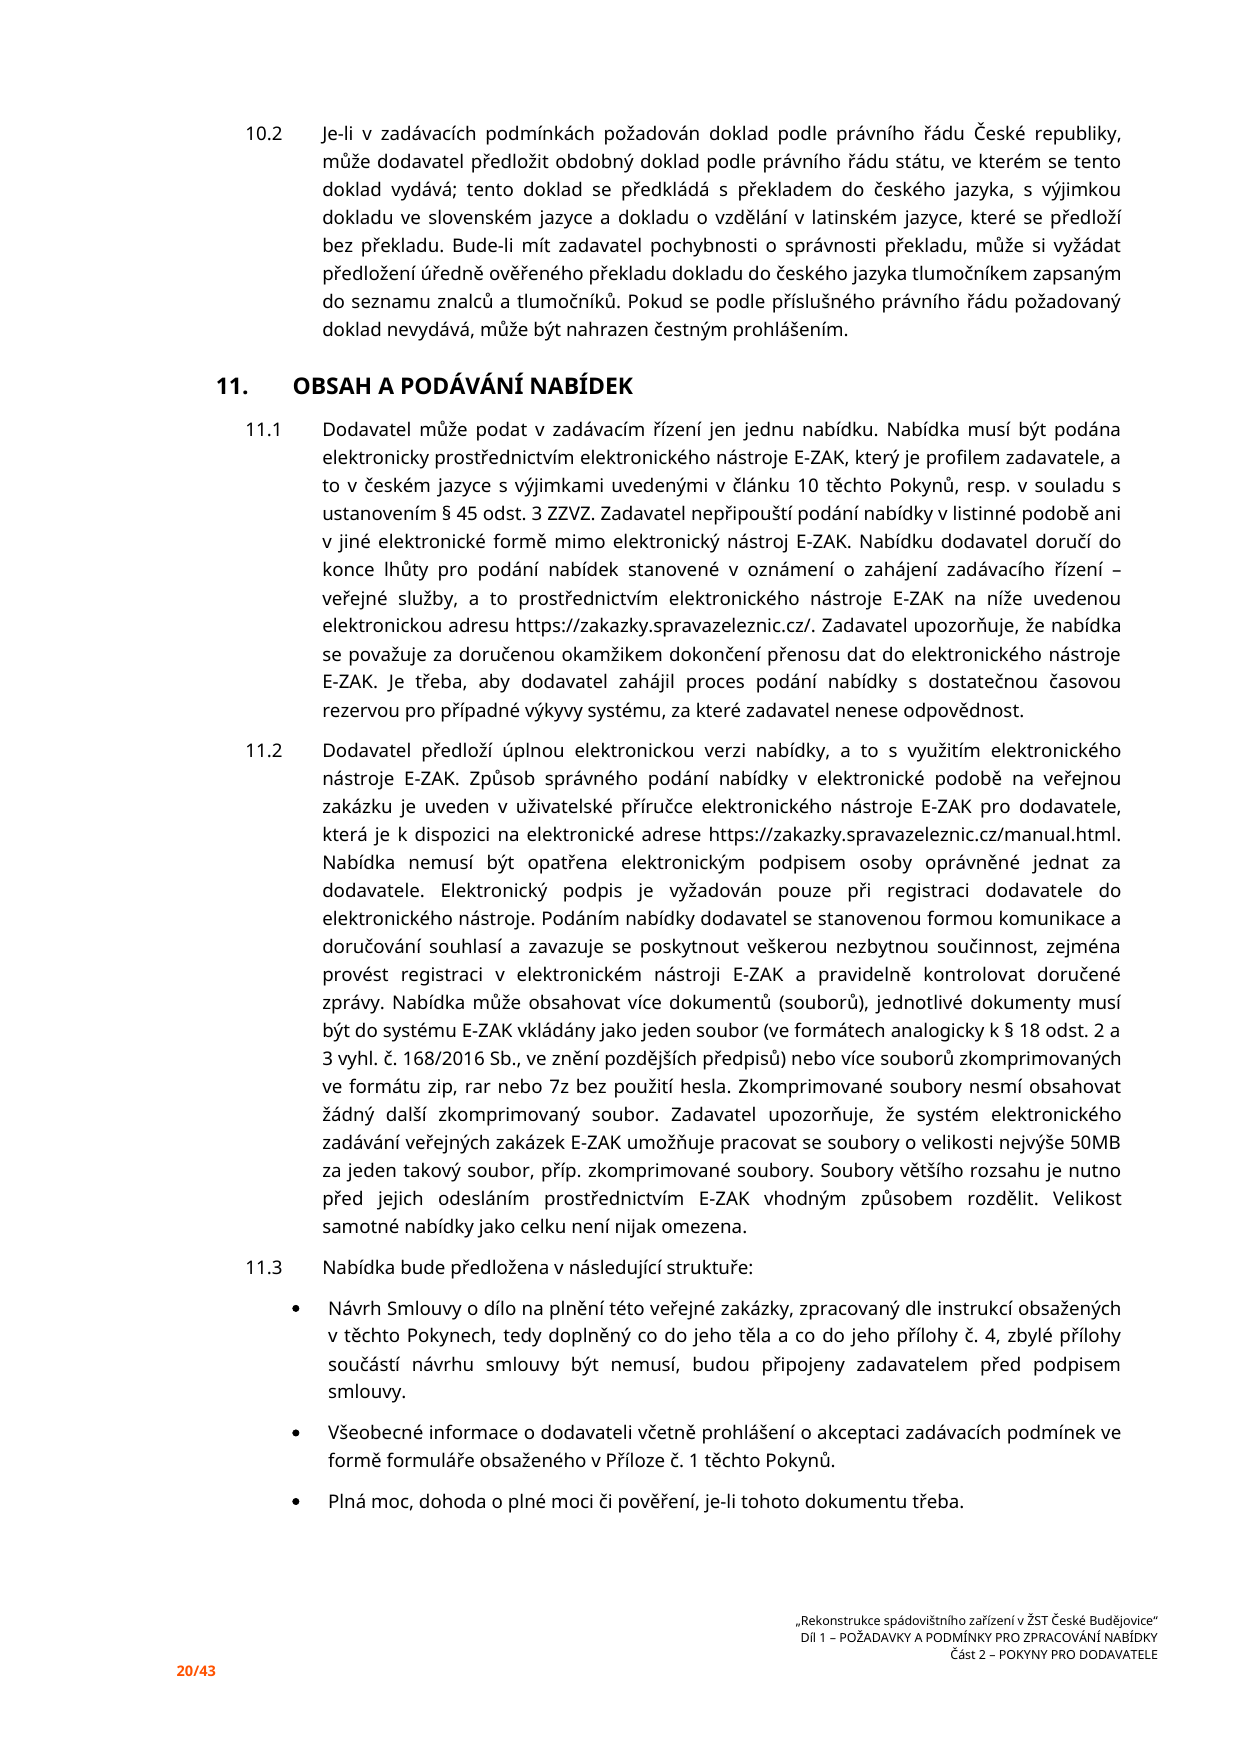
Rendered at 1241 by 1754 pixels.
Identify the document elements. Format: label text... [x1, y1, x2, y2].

text Nabídka bude předložena v následující struktuře: [245, 1254, 1122, 1280]
text Je-li v zadávacích podmínkách požadován doklad podle právního řádu České republiky, může dodavatel předložit obdobný doklad podle právního řádu státu, ve kterém se tento doklad vydává; tento doklad se předkládá s překladem do českého jazyka, s výjimkou dokladu ve slovenském jazyce a dokladu o vzdělání v latinském jazyce, které se předloží bez překladu. Bude-li mít zadavatel pochybnosti o správnosti překladu, může si vyžádat předložení úředně ověřeného překladu dokladu do českého jazyka tlumočníkem zapsaným do seznamu znalců a tlumočníků. Pokud se podle příslušného právního řádu požadovaný doklad nevydává, může být nahrazen čestným prohlášením. [245, 121, 1122, 342]
text Plná moc, dohoda o plné moci či pověření, je-li tohoto dokumentu třeba. [292, 1488, 1122, 1513]
text Návrh Smlouvy o dílo na plnění této veřejné zakázky, zpracovaný dle instrukcí obsažených v těchto Pokynech, tedy doplněný co do jeho těla a co do jeho přílohy č. 4, zbylé přílohy součástí návrhu smlouvy být nemusí, budou připojeny zadavatelem před podpisem smlouvy. [292, 1295, 1122, 1404]
text Dodavatel předloží úplnou elektronickou verzi nabídky, a to s využitím elektronického nástroje E-ZAK. Způsob správného podání nabídky v elektronické podobě na veřejnou zakázku je uveden v uživatelské příručce elektronického nástroje E-ZAK pro dodavatele, která je k dispozici na elektronické adrese https://zakazky.spravazeleznic.cz/manual.html. Nabídka nemusí být opatřena elektronickým podpisem osoby oprávněné jednat za dodavatele. Elektronický podpis je vyžadován pouze při registraci dodavatele do elektronického nástroje. Podáním nabídky dodavatel se stanovenou formou komunikace a doručování souhlasí a zavazuje se poskytnout veškerou nezbytnou součinnost, zejména provést registraci v elektronickém nástroji E-ZAK a pravidelně kontrolovat doručené zprávy. Nabídka může obsahovat více dokumentů (souborů), jednotlivé dokumenty musí být do systému E-ZAK vkládány jako jeden soubor (ve formátech analogicky k § 18 odst. 2 a 3 vyhl. č. 168/2016 Sb., ve znění pozdějších předpisů) nebo více souborů zkomprimovaných ve formátu zip, rar nebo 7z bez použití hesla. Zkomprimované soubory nesmí obsahovat žádný další zkomprimovaný soubor. Zadavatel upozorňuje, že systém elektronického zadávání veřejných zakázek E-ZAK umožňuje pracovat se soubory o velikosti nejvýše 50MB za jeden takový soubor, příp. zkomprimované soubory. Soubory většího rozsahu je nutno před jejich odesláním prostřednictvím E-ZAK vhodným způsobem rozdělit. Velikost samotné nabídky jako celku není nijak omezena. [245, 737, 1122, 1239]
text Všeobecné informace o dodavateli včetně prohlášení o akceptaci zadávacích podmínek ve formě formuláře obsaženého v Příloze č. 1 těchto Pokynů. [292, 1419, 1122, 1473]
text OBSAH a PODÁVÁNÍ NABÍDEK [216, 370, 1122, 401]
text Dodavatel může podat v zadávacím řízení jen jednu nabídku. Nabídka musí být podána elektronicky prostřednictvím elektronického nástroje E-ZAK, který je profilem zadavatele, a to v českém jazyce s výjimkami uvedenými v článku 10 těchto Pokynů, resp. v souladu s ustanovením § 45 odst. 3 ZZVZ. Zadavatel nepřipouští podání nabídky v listinné podobě ani v jiné elektronické formě mimo elektronický nástroj E-ZAK. Nabídku dodavatel doručí do konce lhůty pro podání nabídek stanovené v oznámení o zahájení zadávacího řízení – veřejné služby, a to prostřednictvím elektronického nástroje E-ZAK na níže uvedenou elektronickou adresu https://zakazky.spravazeleznic.cz/. Zadavatel upozorňuje, že nabídka se považuje za doručenou okamžikem dokončení přenosu dat do elektronického nástroje E-ZAK. Je třeba, aby dodavatel zahájil proces podání nabídky s dostatečnou časovou rezervou pro případné výkyvy systému, za které zadavatel nenese odpovědnost. [245, 417, 1122, 722]
